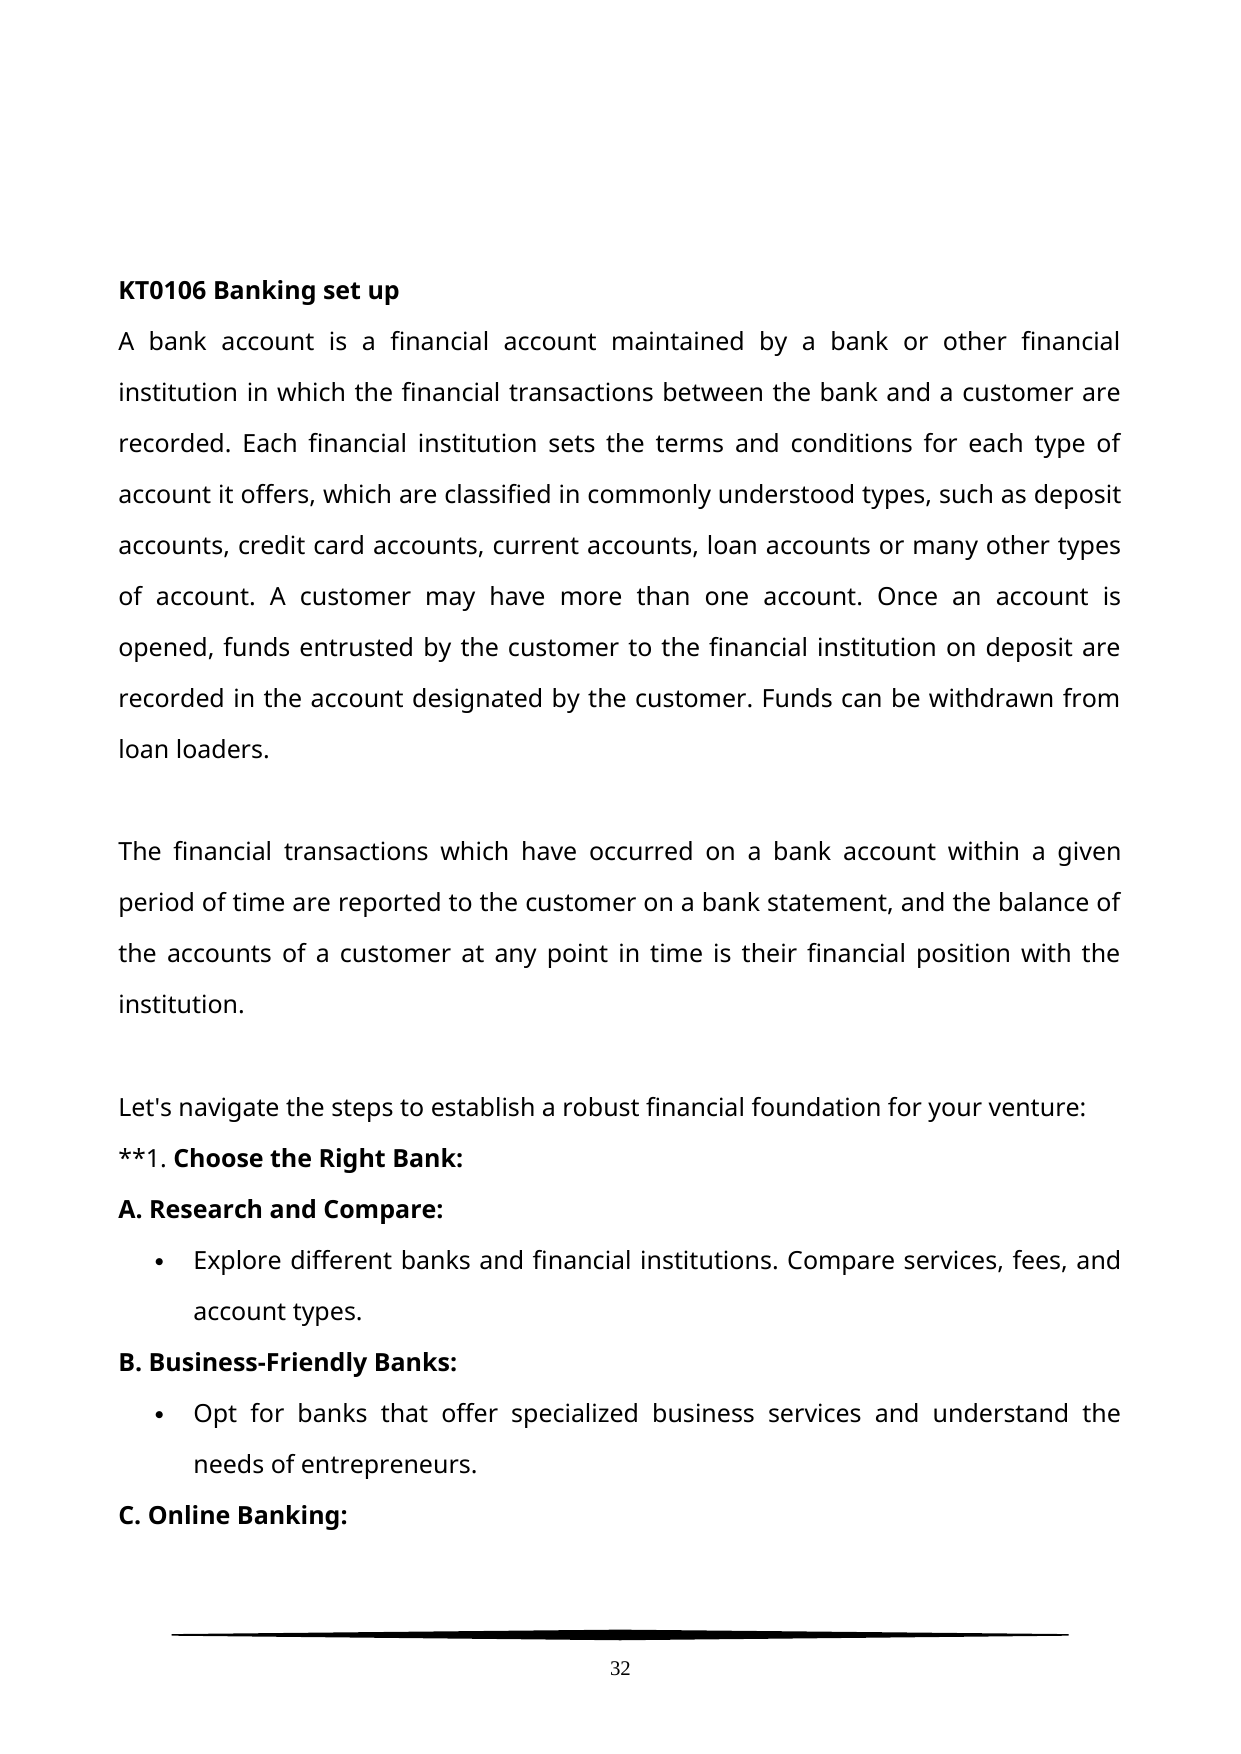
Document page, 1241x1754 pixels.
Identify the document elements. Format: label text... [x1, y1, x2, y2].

text The financial transactions which have occurred on a bank account within a given period of time are reported to the customer on a bank statement, and the balance of the accounts of a customer at any point in time is their financial position with the institution. [118, 834, 1122, 1021]
list Explore different banks and financial institutions. Compare services, fees, and account types. [156, 1242, 1122, 1327]
text A bank account is a financial account maintained by a bank or other financial institution in which the financial transactions between the bank and a customer are recorded. Each financial institution sets the terms and conditions for each type of account it offers, which are classified in commonly understood types, such as deposit accounts, credit card accounts, current accounts, loan accounts or many other types of account. A customer may have more than one account. Once an account is opened, funds entrusted by the customer to the financial institution on deposit are recorded in the account designated by the customer. Funds can be withdrawn from loan loaders. [118, 324, 1122, 766]
text A. Research and Compare: [118, 1191, 1122, 1225]
text KT0106 Banking set up [118, 273, 1122, 307]
text B. Business-Friendly Banks: [118, 1344, 1122, 1378]
text **1. Choose the Right Bank: [118, 1140, 1122, 1174]
text C. Online Banking: [118, 1498, 1122, 1532]
text Let's navigate the steps to establish a robust financial foundation for your venture: [118, 1089, 1122, 1123]
list Opt for banks that offer specialized business services and understand the needs of entrepreneurs. [156, 1396, 1122, 1481]
